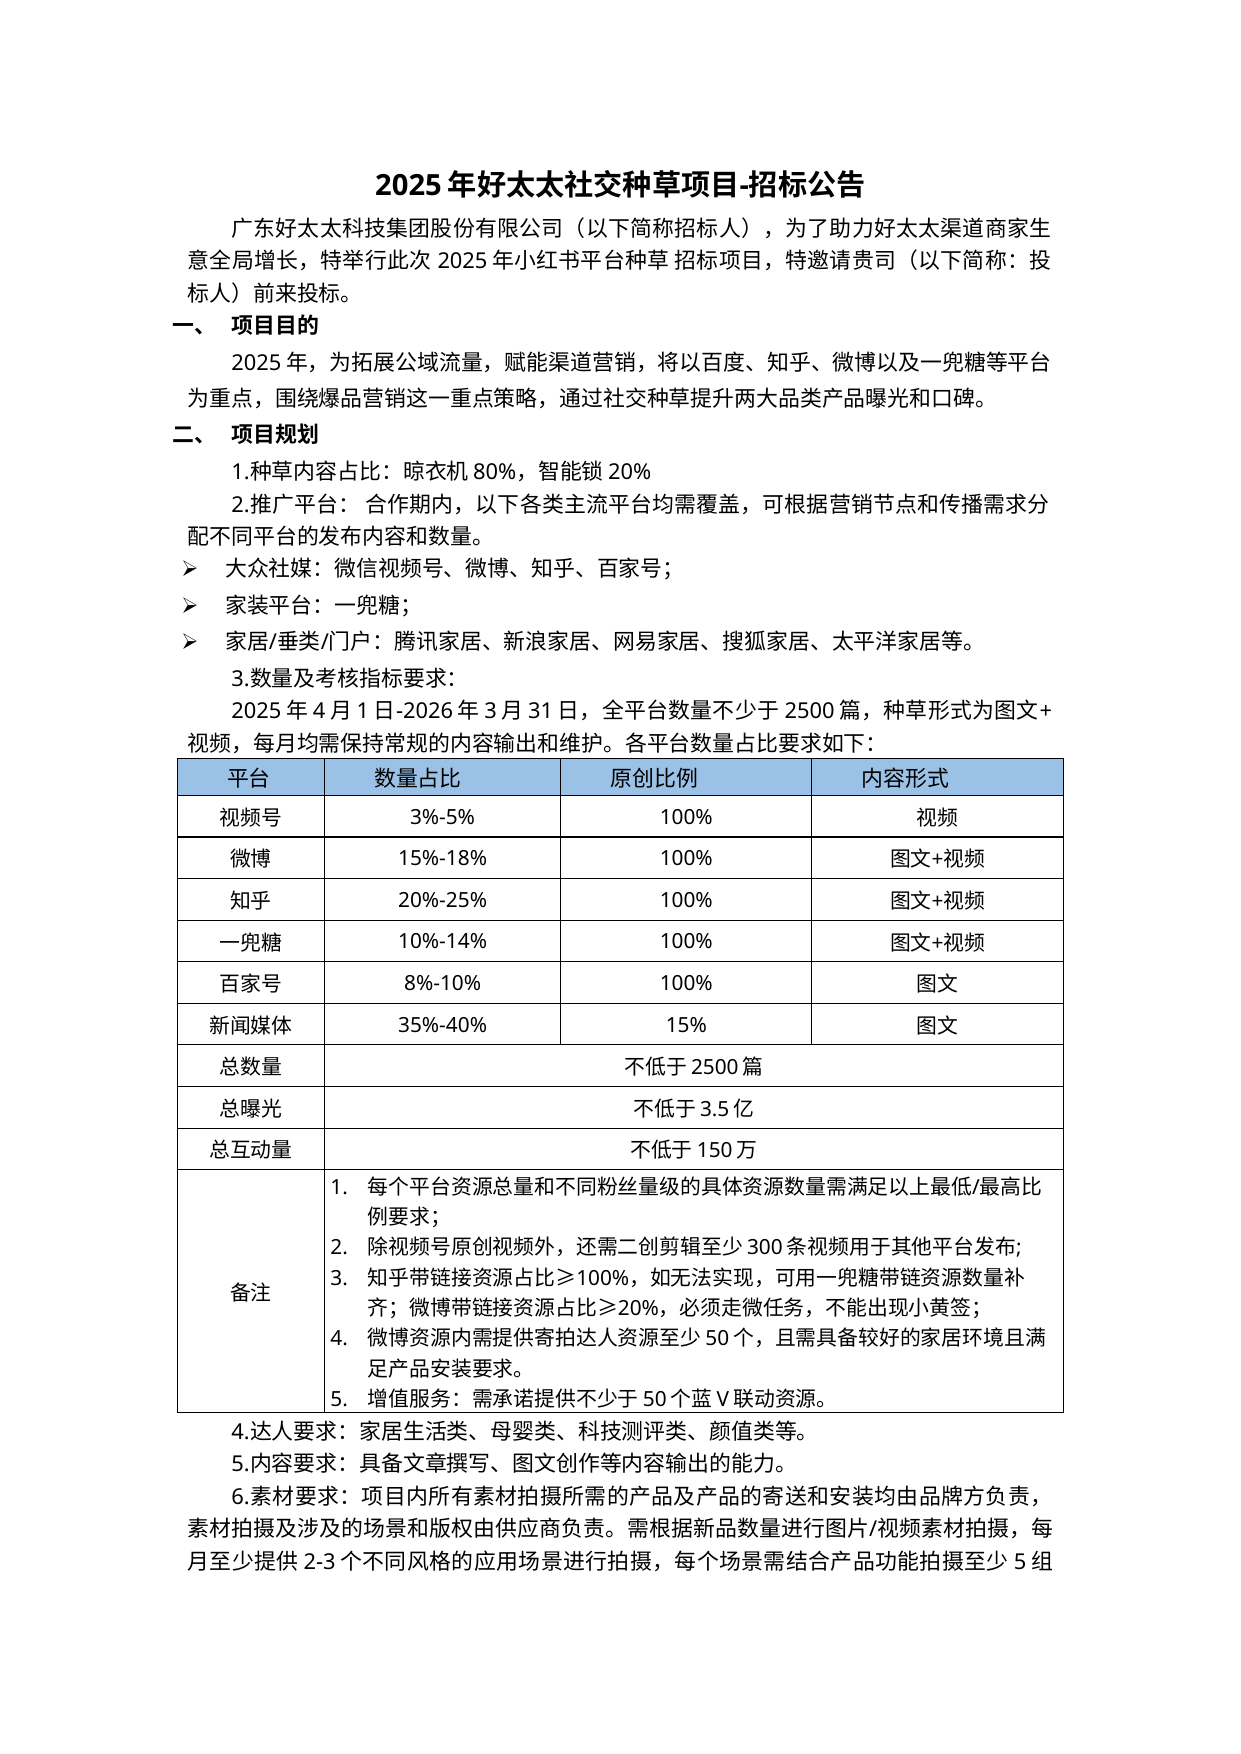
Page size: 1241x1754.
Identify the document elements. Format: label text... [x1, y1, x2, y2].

list 项目目的 [173, 308, 1053, 340]
table_cell 图文 [812, 962, 1063, 1003]
table_cell 图文+视频 [812, 921, 1063, 961]
list 2025年，为拓展公域流量，赋能渠道营销，将以百度、知乎、微博以及一兜糖等平台为重点，围绕爆品营销这一重点策略，通过社交种草提升两大品类产品曝光和口碑。 [187, 344, 1053, 413]
table_cell 不低于2500篇 [325, 1045, 1063, 1086]
table_cell 视频 [812, 796, 1063, 836]
table_cell 20%-25% [325, 879, 560, 919]
table_cell 35%-40% [325, 1004, 560, 1044]
text 3.数量及考核指标要求： [187, 660, 1053, 693]
table_cell 不低于150万 [325, 1129, 1063, 1169]
table_cell 15%-18% [325, 838, 560, 878]
list 家居/垂类/门户：腾讯家居、新浪家居、网易家居、搜狐家居、太平洋家居等。 [181, 624, 1053, 656]
table_cell 图文 [812, 1004, 1063, 1044]
table_cell 备注 [178, 1170, 324, 1412]
table_cell 总互动量 [178, 1129, 324, 1169]
text 5.内容要求：具备文章撰写、图文创作等内容输出的能力。 [187, 1446, 1053, 1478]
table_cell 3%-5% [325, 796, 560, 836]
table_cell 图文+视频 [812, 879, 1063, 919]
table_cell 新闻媒体 [178, 1004, 324, 1044]
table_cell 知乎 [178, 879, 324, 919]
text 1.种草内容占比：晾衣机80%，智能锁20% [187, 454, 1053, 486]
text 4.达人要求：家居生活类、母婴类、科技测评类、颜值类等。 [187, 1413, 1053, 1446]
text 2.推广平台： 合作期内，以下各类主流平台均需覆盖，可根据营销节点和传播需求分配不同平台的发布内容和数量。 [187, 486, 1053, 551]
list 大众社媒：微信视频号、微博、知乎、百家号； [181, 551, 1053, 583]
list 项目规划 [173, 417, 1053, 449]
table_cell 不低于3.5亿 [325, 1087, 1063, 1127]
table_cell 100% [561, 838, 811, 878]
table_cell 总数量 [178, 1045, 324, 1086]
table_cell 8%-10% [325, 962, 560, 1003]
text 2025年4月1日-2026年3月31日，全平台数量不少于2500篇，种草形式为图文+视频，每月均需保持常规的内容输出和维护。各平台数量占比要求如下： [187, 693, 1053, 758]
table_cell 百家号 [178, 962, 324, 1003]
table_cell 10%-14% [325, 921, 560, 961]
table_cell 视频号 [178, 796, 324, 836]
table_header 原创比例 [561, 759, 811, 795]
table_cell 一兜糖 [178, 921, 324, 961]
table_cell 总曝光 [178, 1087, 324, 1127]
table_cell 微博 [178, 838, 324, 878]
table_cell 每个平台资源总量和不同粉丝量级的具体资源数量需满足以上最低/最高比例要求； 除视频号原创视频外，还需二创剪辑至少300条视频用于其他平台发布; 知乎带链接资源占比≥100%，如无法实现，可用一兜糖带链资源数量补齐；微博带链接资源占比≥20%，必须走微任务，不能出现小黄签； 微博资源内需提供寄拍达人资源至少50个，且需具备较好的家居环境且满足产品安装要求。 增值服务：需承诺提供不少于50个蓝V联动资源。 [325, 1170, 1063, 1412]
table_header 数量占比 [325, 759, 560, 795]
table_header 内容形式 [812, 759, 1063, 795]
table_cell 图文+视频 [812, 838, 1063, 878]
table_cell 100% [561, 962, 811, 1003]
table_cell 100% [561, 879, 811, 919]
table_header 平台 [178, 759, 324, 795]
table_cell 100% [561, 796, 811, 836]
text 广东好太太科技集团股份有限公司（以下简称招标人），为了助力好太太渠道商家生意全局增长，特举行此次 2025年小红书平台种草 招标项目，特邀请贵司（以下简称：投标人）前来投标。 [187, 211, 1053, 308]
table_cell 100% [561, 921, 811, 961]
list 家装平台：一兜糖； [181, 588, 1053, 619]
text 2025年好太太社交种草项目-招标公告 [187, 162, 1053, 204]
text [187, 1478, 1053, 1576]
table_cell 15% [561, 1004, 811, 1044]
